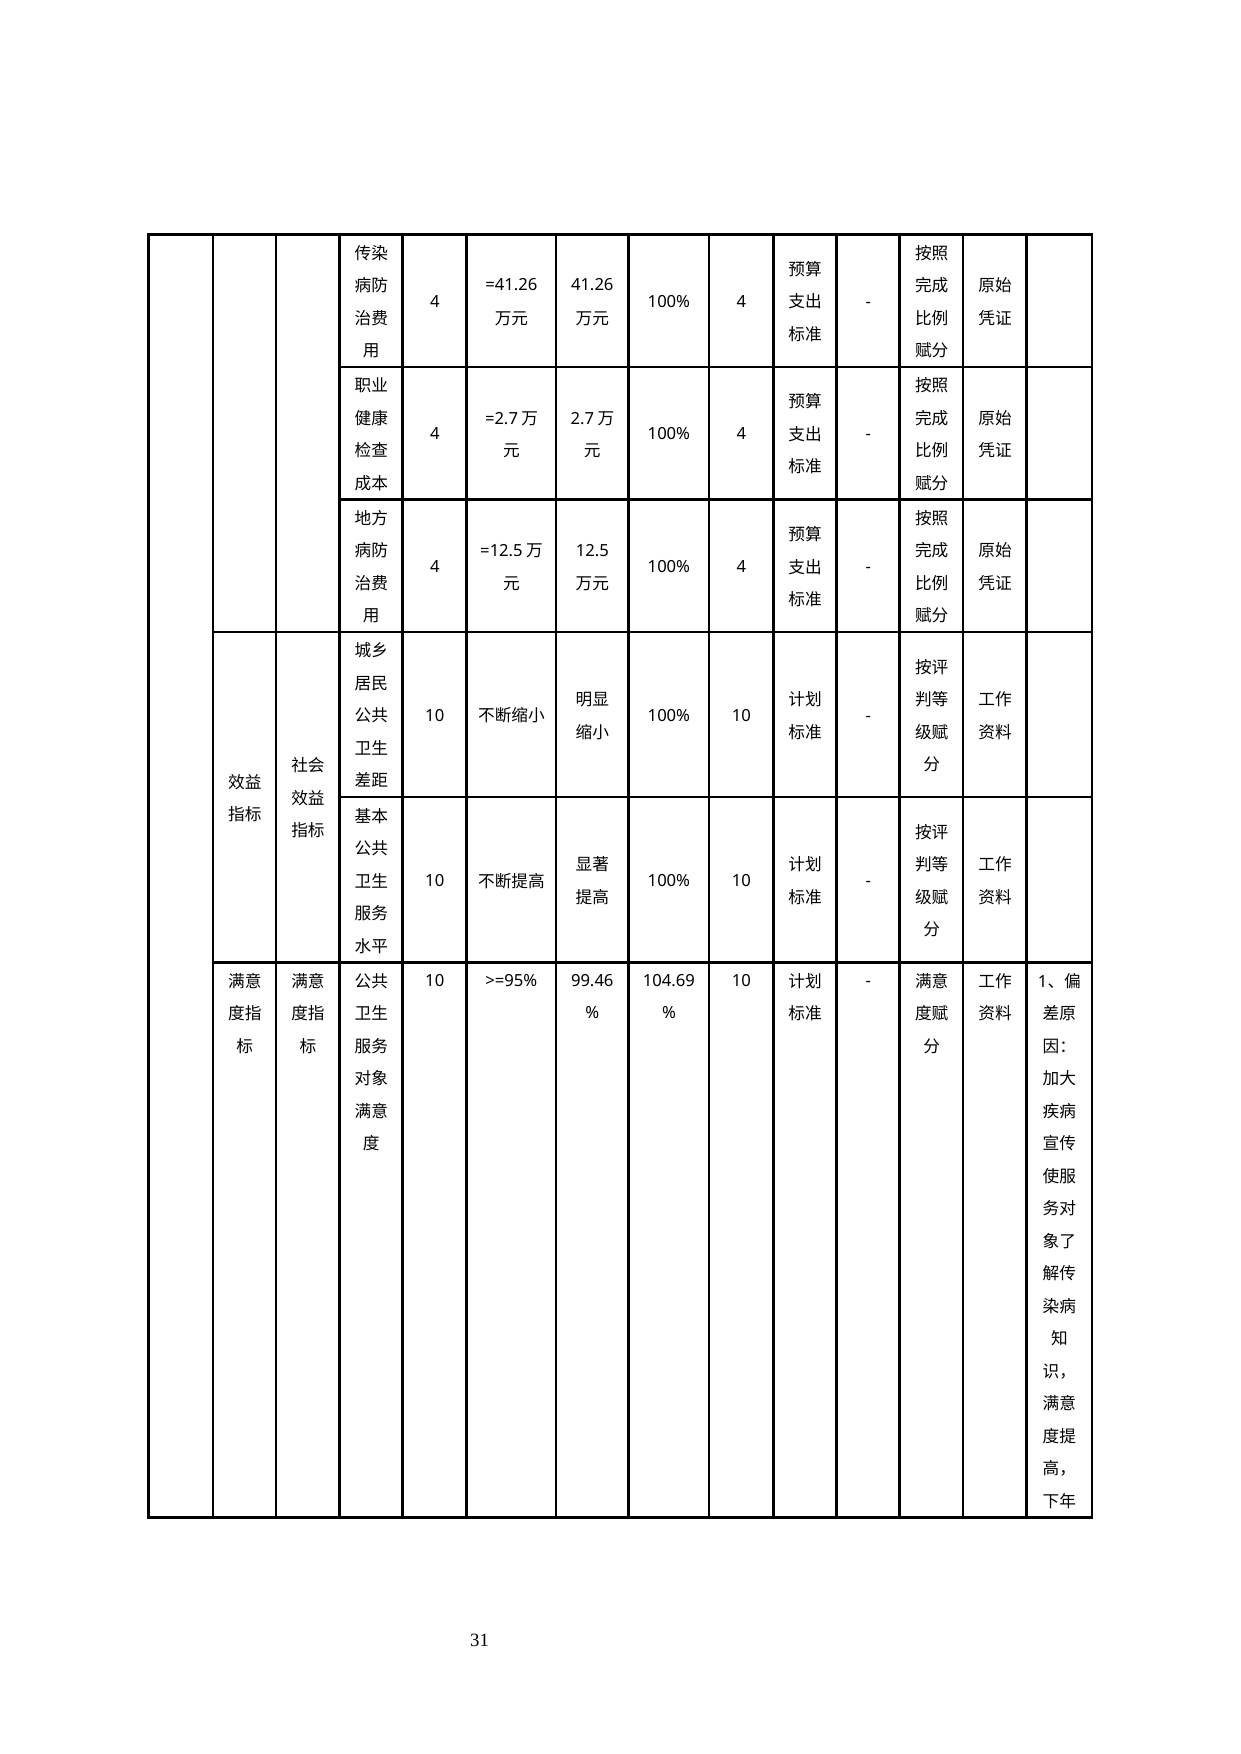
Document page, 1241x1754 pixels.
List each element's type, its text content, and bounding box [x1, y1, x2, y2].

table_cell 工作资料 [964, 964, 1025, 1516]
table_cell 传染病防治费用 [341, 236, 401, 366]
table_cell [1028, 633, 1091, 796]
table_cell 100% [630, 368, 708, 498]
table_cell 按照完成比例赋分 [901, 501, 962, 631]
table_cell 计划标准 [775, 964, 835, 1516]
table_cell >=95% [468, 964, 555, 1516]
table_cell 明显缩小 [557, 633, 627, 796]
table_cell 满意度赋分 [901, 964, 962, 1516]
table_cell - [838, 798, 898, 961]
table_cell 计划标准 [775, 798, 835, 961]
table_cell =41.26万元 [468, 236, 555, 366]
table_cell 预算支出标准 [775, 236, 835, 366]
table_cell 10 [710, 964, 772, 1516]
table_cell 10 [710, 633, 772, 796]
table_cell 满意度指标 [277, 964, 338, 1516]
table_cell 10 [404, 798, 465, 961]
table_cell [1028, 964, 1091, 1516]
table_cell - [838, 964, 898, 1516]
table_cell 2.7万元 [557, 368, 627, 498]
table_cell - [838, 368, 898, 498]
table_cell 41.26万元 [557, 236, 627, 366]
table_cell 预算支出标准 [775, 501, 835, 631]
table_cell 4 [404, 501, 465, 631]
table_cell =12.5万元 [468, 501, 555, 631]
table_cell 预算支出标准 [775, 368, 835, 498]
table_cell 12.5万元 [557, 501, 627, 631]
table_cell [1028, 798, 1091, 961]
table_cell 4 [404, 236, 465, 366]
table_cell 原始凭证 [964, 236, 1025, 366]
table_cell 满意度指标 [214, 964, 275, 1516]
table_cell 职业健康检查成本 [341, 368, 401, 498]
table_cell 社会效益指标 [277, 633, 338, 961]
table_cell 100% [630, 236, 708, 366]
table_cell 10 [404, 633, 465, 796]
table_cell 99.46% [557, 964, 627, 1516]
table_cell 工作资料 [964, 633, 1025, 796]
table_cell 4 [710, 368, 772, 498]
table_cell 原始凭证 [964, 368, 1025, 498]
table_cell - [838, 501, 898, 631]
table_cell 4 [710, 236, 772, 366]
table_cell 计划标准 [775, 633, 835, 796]
table_cell [1028, 501, 1091, 631]
table_cell 100% [630, 501, 708, 631]
table_cell - [838, 633, 898, 796]
table_cell 100% [630, 798, 708, 961]
table_cell 工作资料 [964, 798, 1025, 961]
table_cell 按照完成比例赋分 [901, 236, 962, 366]
table_cell 10 [710, 798, 772, 961]
table_cell - [838, 236, 898, 366]
table_cell [1028, 368, 1091, 498]
table_cell 地方病防治费用 [341, 501, 401, 631]
table_cell 不断提高 [468, 798, 555, 961]
table_cell 显著提高 [557, 798, 627, 961]
table_cell 不断缩小 [468, 633, 555, 796]
table_cell 4 [710, 501, 772, 631]
table_cell [1028, 236, 1091, 366]
table_cell 城乡居民公共卫生差距 [341, 633, 401, 796]
table_cell 104.69% [630, 964, 708, 1516]
table_cell 4 [404, 368, 465, 498]
table_cell 公共卫生服务对象满意度 [341, 964, 401, 1516]
table_cell 效益指标 [214, 633, 275, 961]
table_cell 按评判等级赋分 [901, 798, 962, 961]
table_cell 原始凭证 [964, 501, 1025, 631]
table_cell 100% [630, 633, 708, 796]
table_cell 按照完成比例赋分 [901, 368, 962, 498]
table_cell 基本公共卫生服务水平 [341, 798, 401, 961]
table_cell =2.7万元 [468, 368, 555, 498]
table_cell 10 [404, 964, 465, 1516]
table_cell 按评判等级赋分 [901, 633, 962, 796]
